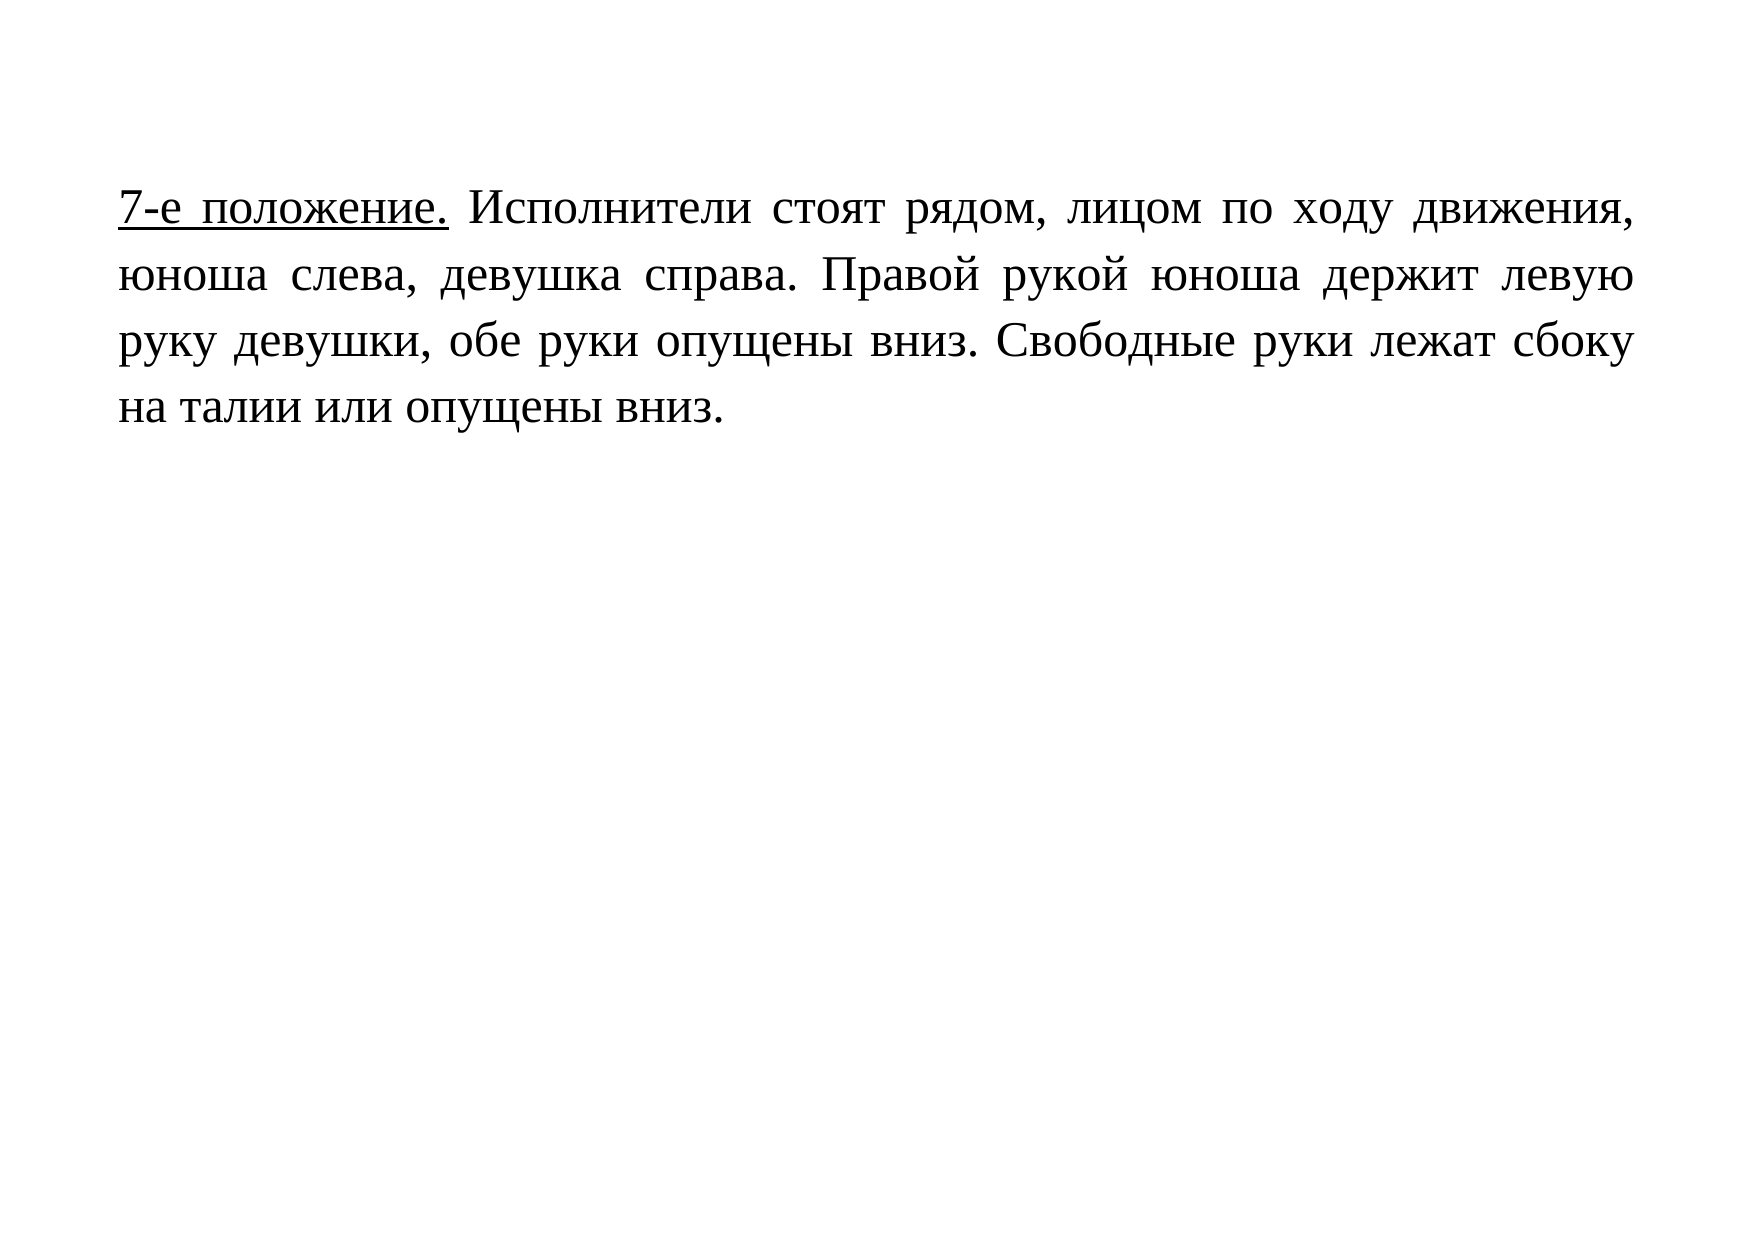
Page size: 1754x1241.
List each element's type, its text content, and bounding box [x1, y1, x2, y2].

text 7-е положение. Исполнители стоят рядом, лицом по ходу движения, юноша слева, девушка справа. Правой рукой юноша держит левую руку девушки, обе руки опущены вниз. Свободные руки лежат сбоку на талии или опущены вниз. [118, 177, 1636, 433]
